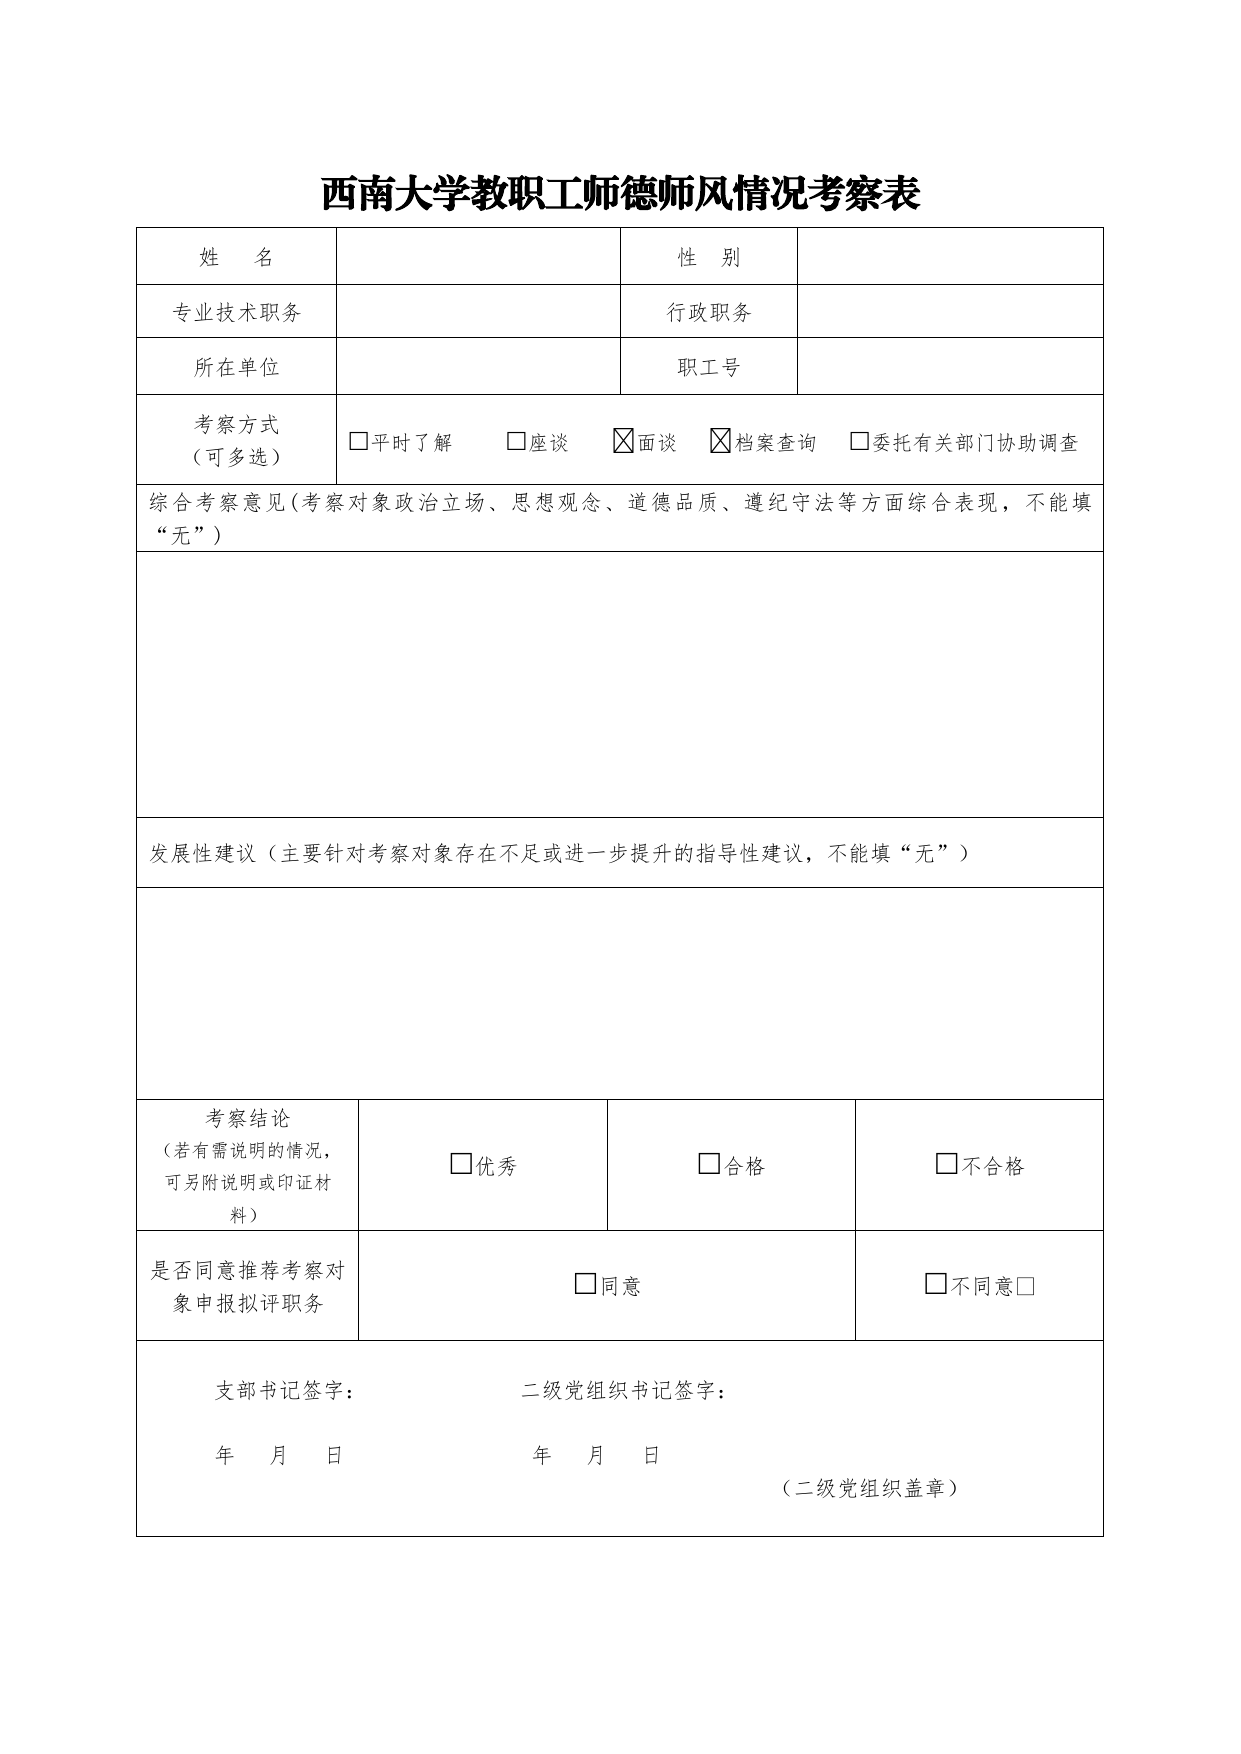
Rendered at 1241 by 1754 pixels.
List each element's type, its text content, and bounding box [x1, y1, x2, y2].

table_header [337, 228, 620, 283]
table_cell [137, 552, 1103, 817]
table_cell 优秀 [359, 1100, 607, 1230]
table_cell 平时了解 座谈 面谈 档案查询 委托有关部门协助调查 [337, 395, 1103, 483]
table_cell 专业技术职务 [137, 285, 336, 337]
table_cell [798, 338, 1103, 394]
table_cell 不合格 [856, 1100, 1103, 1230]
table_cell 合格 [608, 1100, 855, 1230]
table_cell 发展性建议（主要针对考察对象存在不足或进一步提升的指导性建议，不能填“无”） [137, 818, 1103, 887]
text 西南大学教职工师德师风情况考察表 [148, 162, 1092, 227]
table_cell [337, 285, 620, 337]
table_cell 同意 [359, 1231, 855, 1339]
table_cell [337, 338, 620, 394]
table_header 性 别 [621, 228, 797, 283]
table_cell 考察方式 （可多选） [137, 395, 336, 483]
table_cell [798, 285, 1103, 337]
table_cell 是否同意推荐考察对象申报拟评职务 [137, 1231, 358, 1339]
table_header [798, 228, 1103, 283]
table_cell 所在单位 [137, 338, 336, 394]
table_cell 不同意 [856, 1231, 1103, 1339]
table_cell [137, 888, 1103, 1099]
table_cell 职工号 [621, 338, 797, 394]
table_cell 考察结论 （若有需说明的情况，可另附说明或印证材料） [137, 1100, 358, 1230]
table_cell 支部书记签字： 二级党组织书记签字： 年 月 日 年 月 日 （二级党组织盖章） [137, 1341, 1103, 1536]
table_header 姓 名 [137, 228, 336, 283]
table_cell 行政职务 [621, 285, 797, 337]
table_cell 综合考察意见(考察对象政治立场、思想观念、道德品质、遵纪守法等方面综合表现，不能填“无”) [137, 485, 1103, 551]
